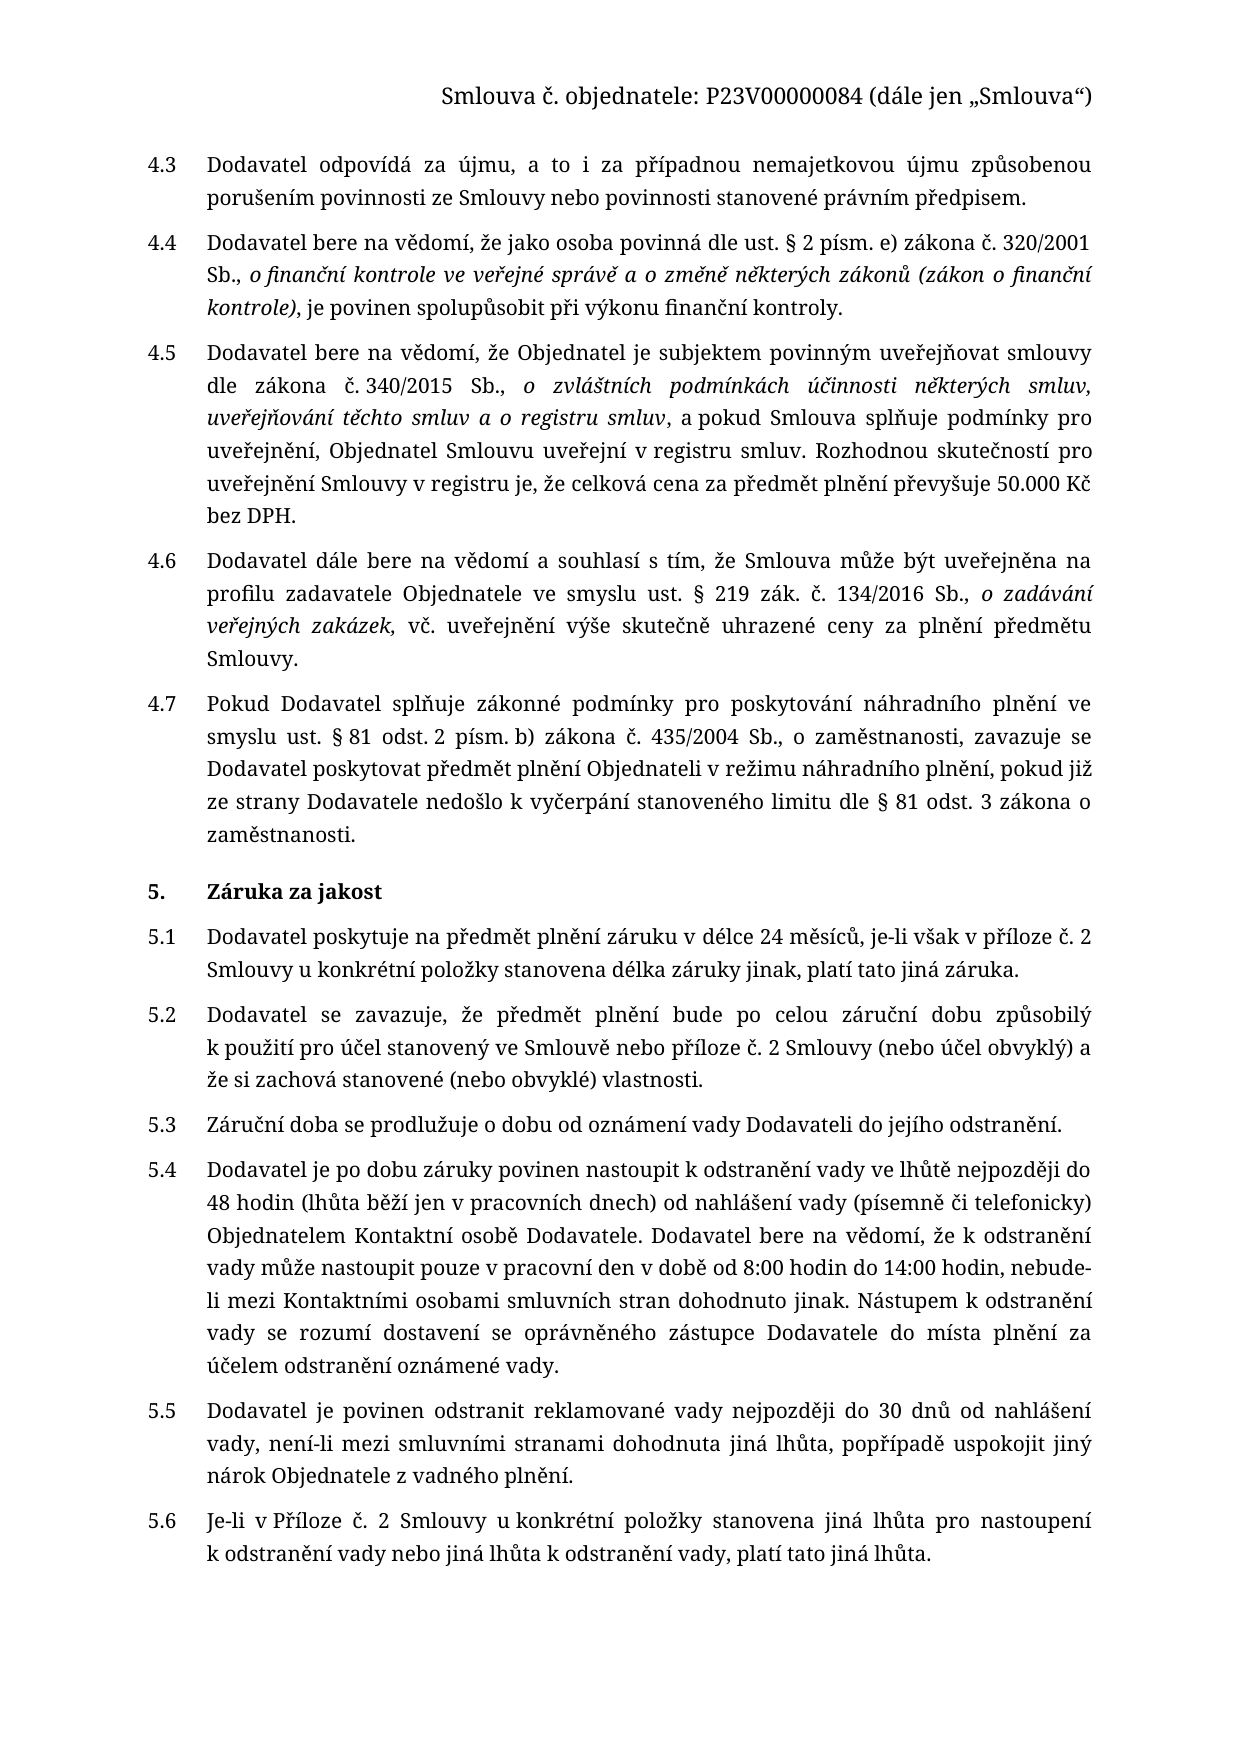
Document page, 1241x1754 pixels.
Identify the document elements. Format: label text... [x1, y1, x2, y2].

list Dodavatel dále bere na vědomí a souhlasí s tím, že Smlouva může být uveřejněna na profilu zadavatele Objednatele ve smyslu ust. § 219 zák. č. 134/2016 Sb., o zadávání veřejných zakázek, vč. uveřejnění výše skutečně uhrazené ceny za plnění předmětu Smlouvy. [148, 546, 1093, 673]
list Dodavatel bere na vědomí, že jako osoba povinná dle ust. § 2 písm. e) zákona č. 320/2001 Sb., o finanční kontrole ve veřejné správě a o změně některých zákonů (zákon o finanční kontrole), je povinen spolupůsobit při výkonu finanční kontroly. [148, 228, 1093, 322]
list Záruka za jakost [148, 877, 1093, 906]
list Záruční doba se prodlužuje o dobu od oznámení vady Dodavateli do jejího odstranění. [148, 1110, 1093, 1139]
list Dodavatel je po dobu záruky povinen nastoupit k odstranění vady ve lhůtě nejpozději do 48 hodin (lhůta běží jen v pracovních dnech) od nahlášení vady (písemně či telefonicky) Objednatelem Kontaktní osobě Dodavatele. Dodavatel bere na vědomí, že k odstranění vady může nastoupit pouze v pracovní den v době od 8:00 hodin do 14:00 hodin, nebude-li mezi Kontaktními osobami smluvních stran dohodnuto jinak. Nástupem k odstranění vady se rozumí dostavení se oprávněného zástupce Dodavatele do místa plnění za účelem odstranění oznámené vady. [148, 1156, 1093, 1379]
list Dodavatel je povinen odstranit reklamované vady nejpozději do 30 dnů od nahlášení vady, není-li mezi smluvními stranami dohodnuta jiná lhůta, popřípadě uspokojit jiný nárok Objednatele z vadného plnění. [148, 1396, 1093, 1490]
list Dodavatel se zavazuje, že předmět plnění bude po celou záruční dobu způsobilý k použití pro účel stanovený ve Smlouvě nebo příloze č. 2 Smlouvy (nebo účel obvyklý) a že si zachová stanovené (nebo obvyklé) vlastnosti. [148, 1000, 1093, 1094]
list Dodavatel odpovídá za újmu, a to i za případnou nemajetkovou újmu způsobenou porušením povinnosti ze Smlouvy nebo povinnosti stanovené právním předpisem. [148, 150, 1093, 211]
list Dodavatel poskytuje na předmět plnění záruku v délce 24 měsíců, je-li však v příloze č. 2 Smlouvy u konkrétní položky stanovena délka záruky jinak, platí tato jiná záruka. [148, 922, 1093, 983]
list Dodavatel bere na vědomí, že Objednatel je subjektem povinným uveřejňovat smlouvy dle zákona č. 340/2015 Sb., o zvláštních podmínkách účinnosti některých smluv, uveřejňování těchto smluv a o registru smluv, a pokud Smlouva splňuje podmínky pro uveřejnění, Objednatel Smlouvu uveřejní v registru smluv. Rozhodnou skutečností pro uveřejnění Smlouvy v registru je, že celková cena za předmět plnění převyšuje 50.000 Kč bez DPH. [148, 338, 1093, 530]
list Je-li v Příloze č. 2 Smlouvy u konkrétní položky stanovena jiná lhůta pro nastoupení k odstranění vady nebo jiná lhůta k odstranění vady, platí tato jiná lhůta. [148, 1507, 1093, 1568]
list Pokud Dodavatel splňuje zákonné podmínky pro poskytování náhradního plnění ve smyslu ust. § 81 odst. 2 písm. b) zákona č. 435/2004 Sb., o zaměstnanosti, zavazuje se Dodavatel poskytovat předmět plnění Objednateli v režimu náhradního plnění, pokud již ze strany Dodavatele nedošlo k vyčerpání stanoveného limitu dle § 81 odst. 3 zákona o zaměstnanosti. [148, 689, 1093, 848]
